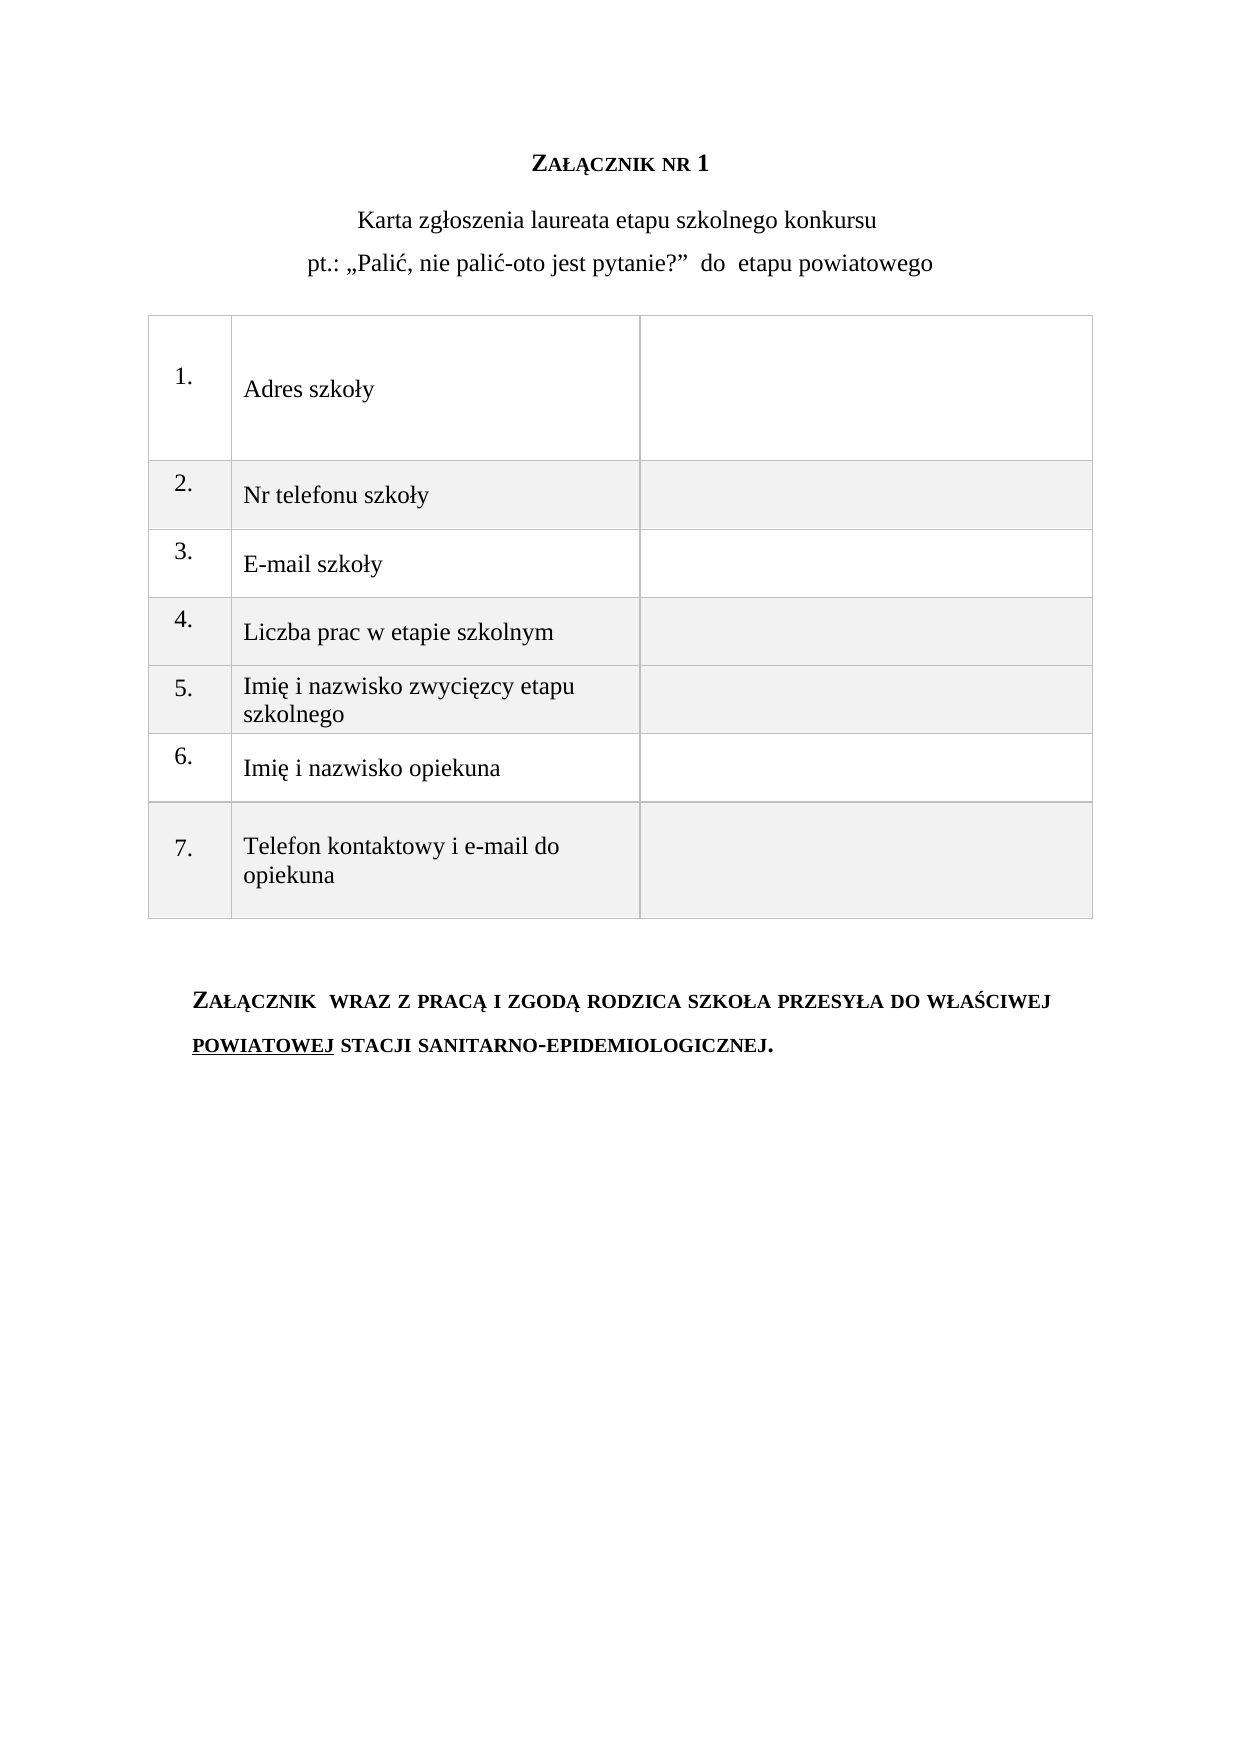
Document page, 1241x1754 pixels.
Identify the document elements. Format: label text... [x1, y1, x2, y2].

table_cell Imię i nazwisko zwycięzcy etapu szkolnego [232, 666, 639, 733]
table_cell [641, 734, 1092, 801]
table_header Adres szkoły [232, 316, 639, 460]
table_header [641, 316, 1092, 460]
table_cell E-mail szkoły [232, 530, 639, 597]
table_cell Nr telefonu szkoły [232, 461, 639, 528]
table_cell [641, 803, 1092, 917]
text Załącznik nr 1 [148, 148, 1093, 176]
text Załącznik wraz z pracą i zgodą rodzica szkoła przesyła do właściwej powiatowej stacji sanitarno-epidemiologicznej. [192, 986, 1093, 1057]
table_cell Liczba prac w etapie szkolnym [232, 598, 639, 665]
text Karta zgłoszenia laureata etapu szkolnego konkursu pt.: „Palić, nie palić-oto jest pytanie?” do etapu powiatowego [148, 205, 1093, 277]
table_cell [149, 803, 231, 917]
table_cell Imię i nazwisko opiekuna [232, 734, 639, 801]
table_cell [641, 666, 1092, 733]
table_cell [641, 461, 1092, 528]
table_cell [149, 530, 231, 597]
table_cell [149, 666, 231, 733]
table_cell [149, 734, 231, 801]
table_header [149, 316, 231, 460]
table_cell [641, 598, 1092, 665]
table_cell [149, 461, 231, 528]
table_cell [149, 598, 231, 665]
table_cell [641, 530, 1092, 597]
table_cell Telefon kontaktowy i e-mail do opiekuna [232, 803, 639, 917]
